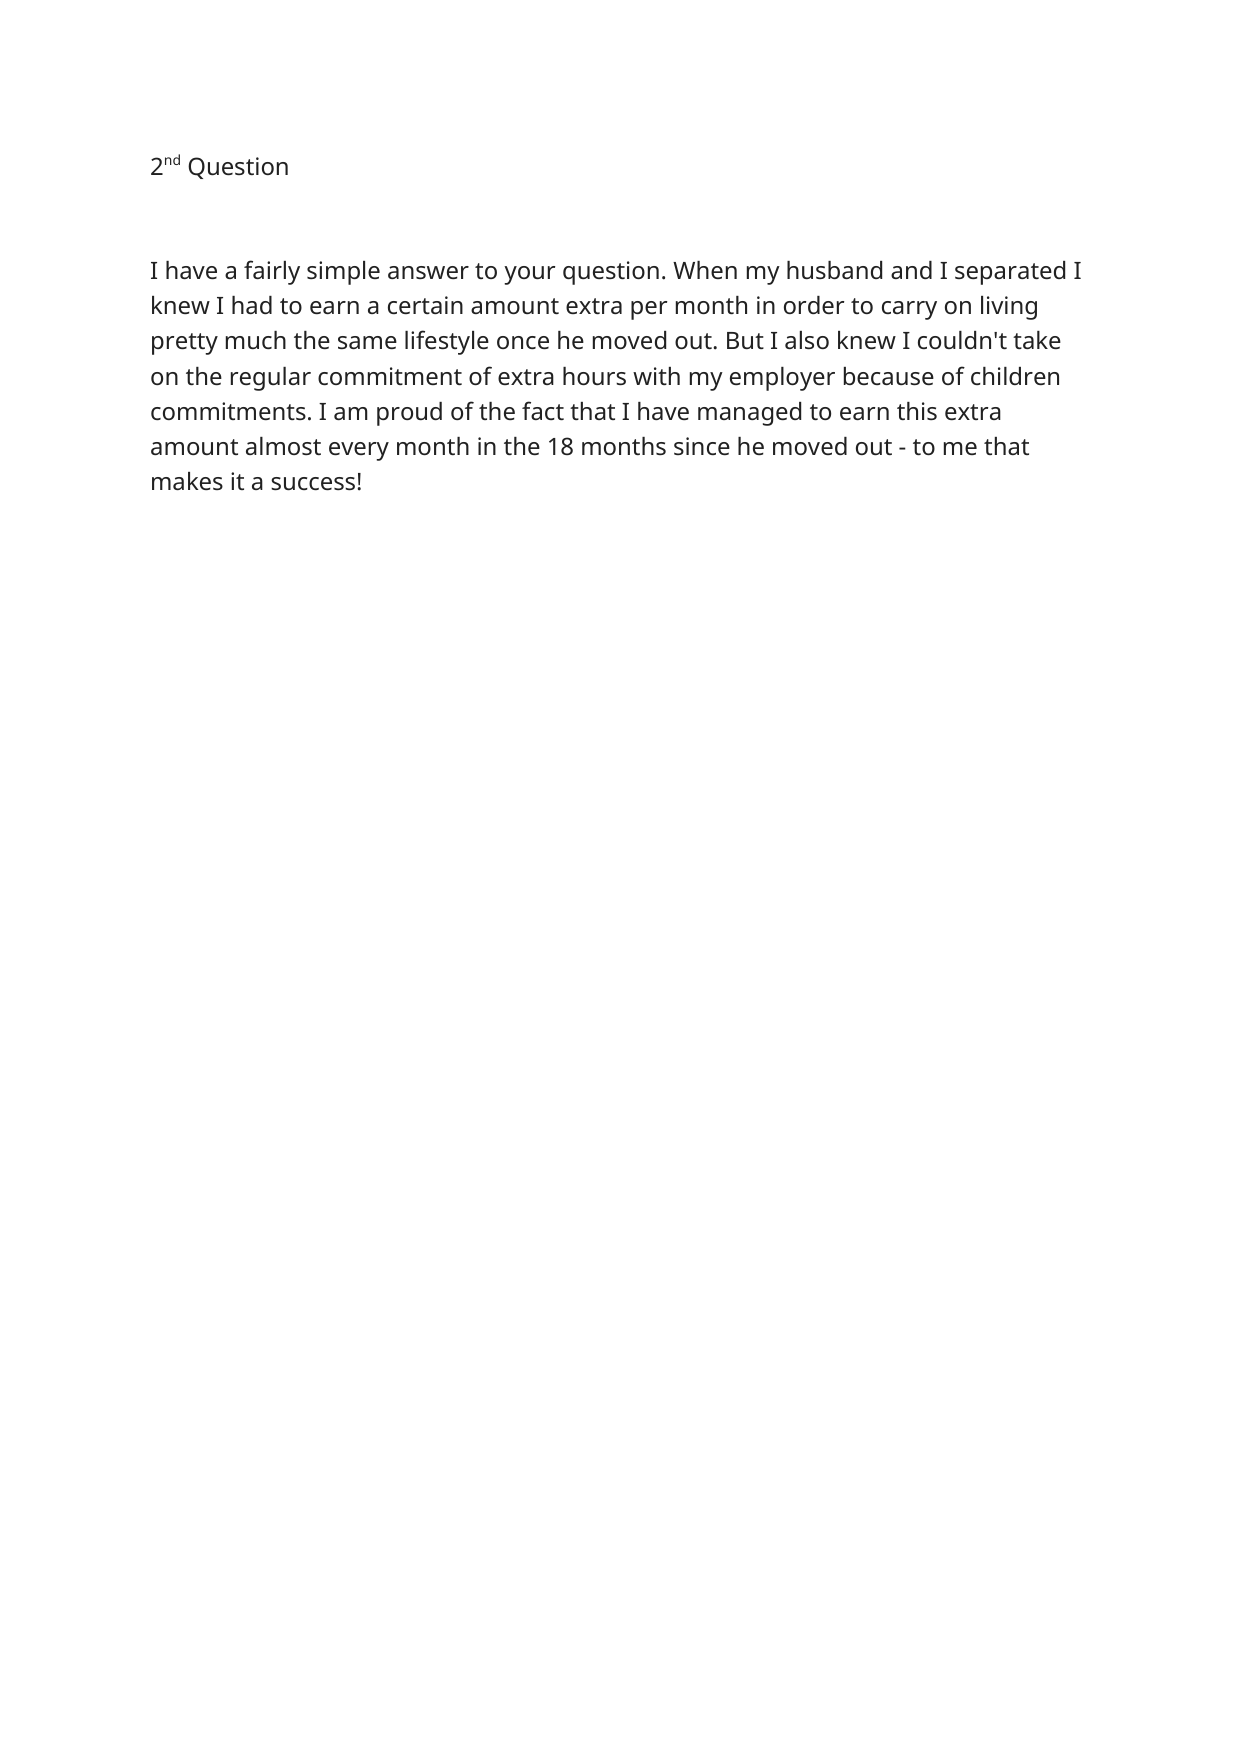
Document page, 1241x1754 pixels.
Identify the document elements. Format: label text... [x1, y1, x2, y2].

text 2nd Question [150, 150, 1090, 183]
text I have a fairly simple answer to your question. When my husband and I separated I knew I had to earn a certain amount extra per month in order to carry on living pretty much the same lifestyle once he moved out. But I also knew I couldn't take on the regular commitment of extra hours with my employer because of children commitments. I am proud of the fact that I have managed to earn this extra amount almost every month in the 18 months since he moved out - to me that makes it a success! [150, 254, 1090, 498]
